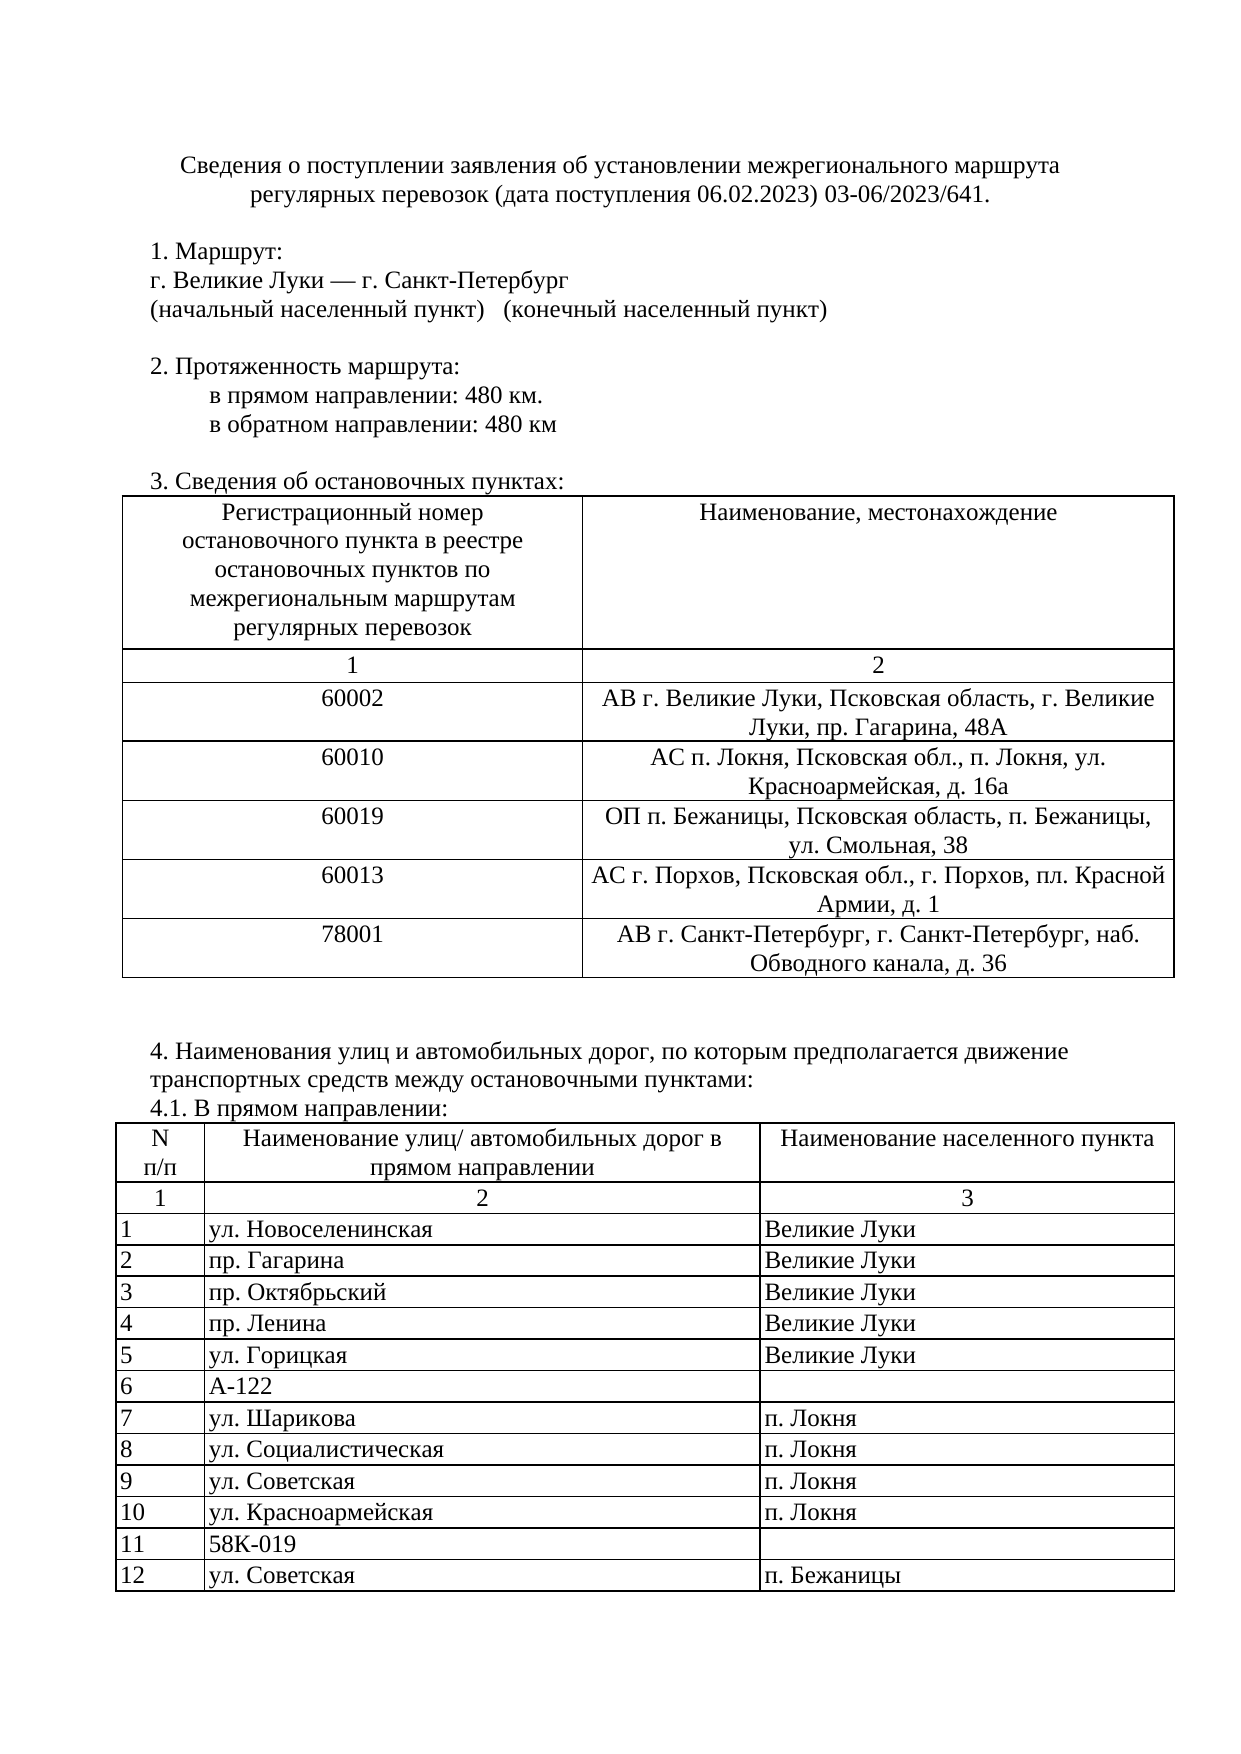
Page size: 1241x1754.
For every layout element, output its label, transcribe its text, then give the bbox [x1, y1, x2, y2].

table_cell пр. Ленина [205, 1308, 759, 1338]
table_cell 3 [117, 1277, 204, 1307]
table_cell 6 [117, 1371, 204, 1401]
table_cell Великие Луки [761, 1246, 1174, 1275]
table_cell п. Локня [761, 1497, 1174, 1527]
table_cell 60002 [123, 683, 582, 740]
table_cell Великие Луки [761, 1308, 1174, 1338]
text 4. Наименования улиц и автомобильных дорог, по которым предполагается движение транспортных средств между остановочными пунктами: [150, 1036, 1090, 1093]
table_cell ул. Горицкая [205, 1340, 759, 1370]
table_cell Великие Луки [761, 1340, 1174, 1370]
table_cell АС г. Порхов, Псковская обл., г. Порхов, пл. Красной Армии, д. 1 [583, 860, 1173, 918]
table_cell 1 [123, 650, 582, 681]
table_cell ул. Социалистическая [205, 1434, 759, 1464]
table_cell 60013 [123, 860, 582, 918]
table_cell 9 [117, 1466, 204, 1496]
text 4.1. В прямом направлении: [150, 1093, 1090, 1122]
table_cell п. Локня [761, 1466, 1174, 1496]
table_cell 1 [117, 1183, 204, 1212]
table_header Наименование улиц/ автомобильных дорог в прямом направлении [205, 1124, 759, 1181]
table_cell ул. Новоселенинская [205, 1214, 759, 1244]
table_cell 2 [117, 1246, 204, 1275]
text 1. Маршрут: [150, 236, 1090, 265]
table_cell 2 [583, 650, 1173, 681]
table_cell 1 [117, 1214, 204, 1244]
text в прямом направлении: 480 км. [150, 380, 1090, 409]
table_cell ул. Советская [205, 1560, 759, 1590]
table_cell 2 [205, 1183, 759, 1212]
text 3. Сведения об остановочных пунктах: [150, 466, 1090, 495]
table_cell ОП п. Бежаницы, Псковская область, п. Бежаницы, ул. Смольная, 38 [583, 801, 1173, 858]
table_cell 60010 [123, 742, 582, 799]
table_cell [761, 1529, 1174, 1558]
table_cell [761, 1371, 1174, 1401]
table_cell 8 [117, 1434, 204, 1464]
text г. Великие Луки — г. Санкт-Петербург [150, 265, 1090, 294]
table_cell ул. Шарикова [205, 1403, 759, 1433]
text (начальный населенный пункт) (конечный населенный пункт) [150, 294, 1090, 322]
table_header N п/п [117, 1124, 204, 1181]
table_cell 60019 [123, 801, 582, 858]
table_cell 11 [117, 1529, 204, 1558]
table_cell 3 [761, 1183, 1174, 1212]
table_cell 12 [117, 1560, 204, 1590]
table_cell 78001 [123, 919, 582, 977]
table_cell ул. Красноармейская [205, 1497, 759, 1527]
table_header Наименование, местонахождение [583, 497, 1173, 648]
table_cell А-122 [205, 1371, 759, 1401]
table_cell АВ г. Санкт-Петербург, г. Санкт-Петербург, наб. Обводного канала, д. 36 [583, 919, 1173, 977]
table_cell 10 [117, 1497, 204, 1527]
table_cell Великие Луки [761, 1277, 1174, 1307]
table_cell 5 [117, 1340, 204, 1370]
table_header Наименование населенного пункта [761, 1124, 1174, 1181]
table_cell пр. Октябрьский [205, 1277, 759, 1307]
table_header Регистрационный номер остановочного пункта в реестре остановочных пунктов по межрегиональным маршрутам регулярных перевозок [123, 497, 582, 648]
table_cell п. Бежаницы [761, 1560, 1174, 1590]
text 2. Протяженность маршрута: [150, 351, 1090, 380]
table_cell 4 [117, 1308, 204, 1338]
table_cell ул. Советская [205, 1466, 759, 1496]
text в обратном направлении: 480 км [150, 409, 1090, 437]
table_cell п. Локня [761, 1434, 1174, 1464]
table_cell п. Локня [761, 1403, 1174, 1433]
table_cell пр. Гагарина [205, 1246, 759, 1275]
table_cell 58К-019 [205, 1529, 759, 1558]
table_cell АВ г. Великие Луки, Псковская область, г. Великие Луки, пр. Гагарина, 48А [583, 683, 1173, 740]
table_cell АС п. Локня, Псковская обл., п. Локня, ул. Красноармейская, д. 16а [583, 742, 1173, 799]
text Сведения о поступлении заявления об установлении межрегионального маршрута регулярных перевозок (дата поступления 06.02.2023) 03-06/2023/641. [150, 150, 1090, 207]
table_cell Великие Луки [761, 1214, 1174, 1244]
table_cell 7 [117, 1403, 204, 1433]
